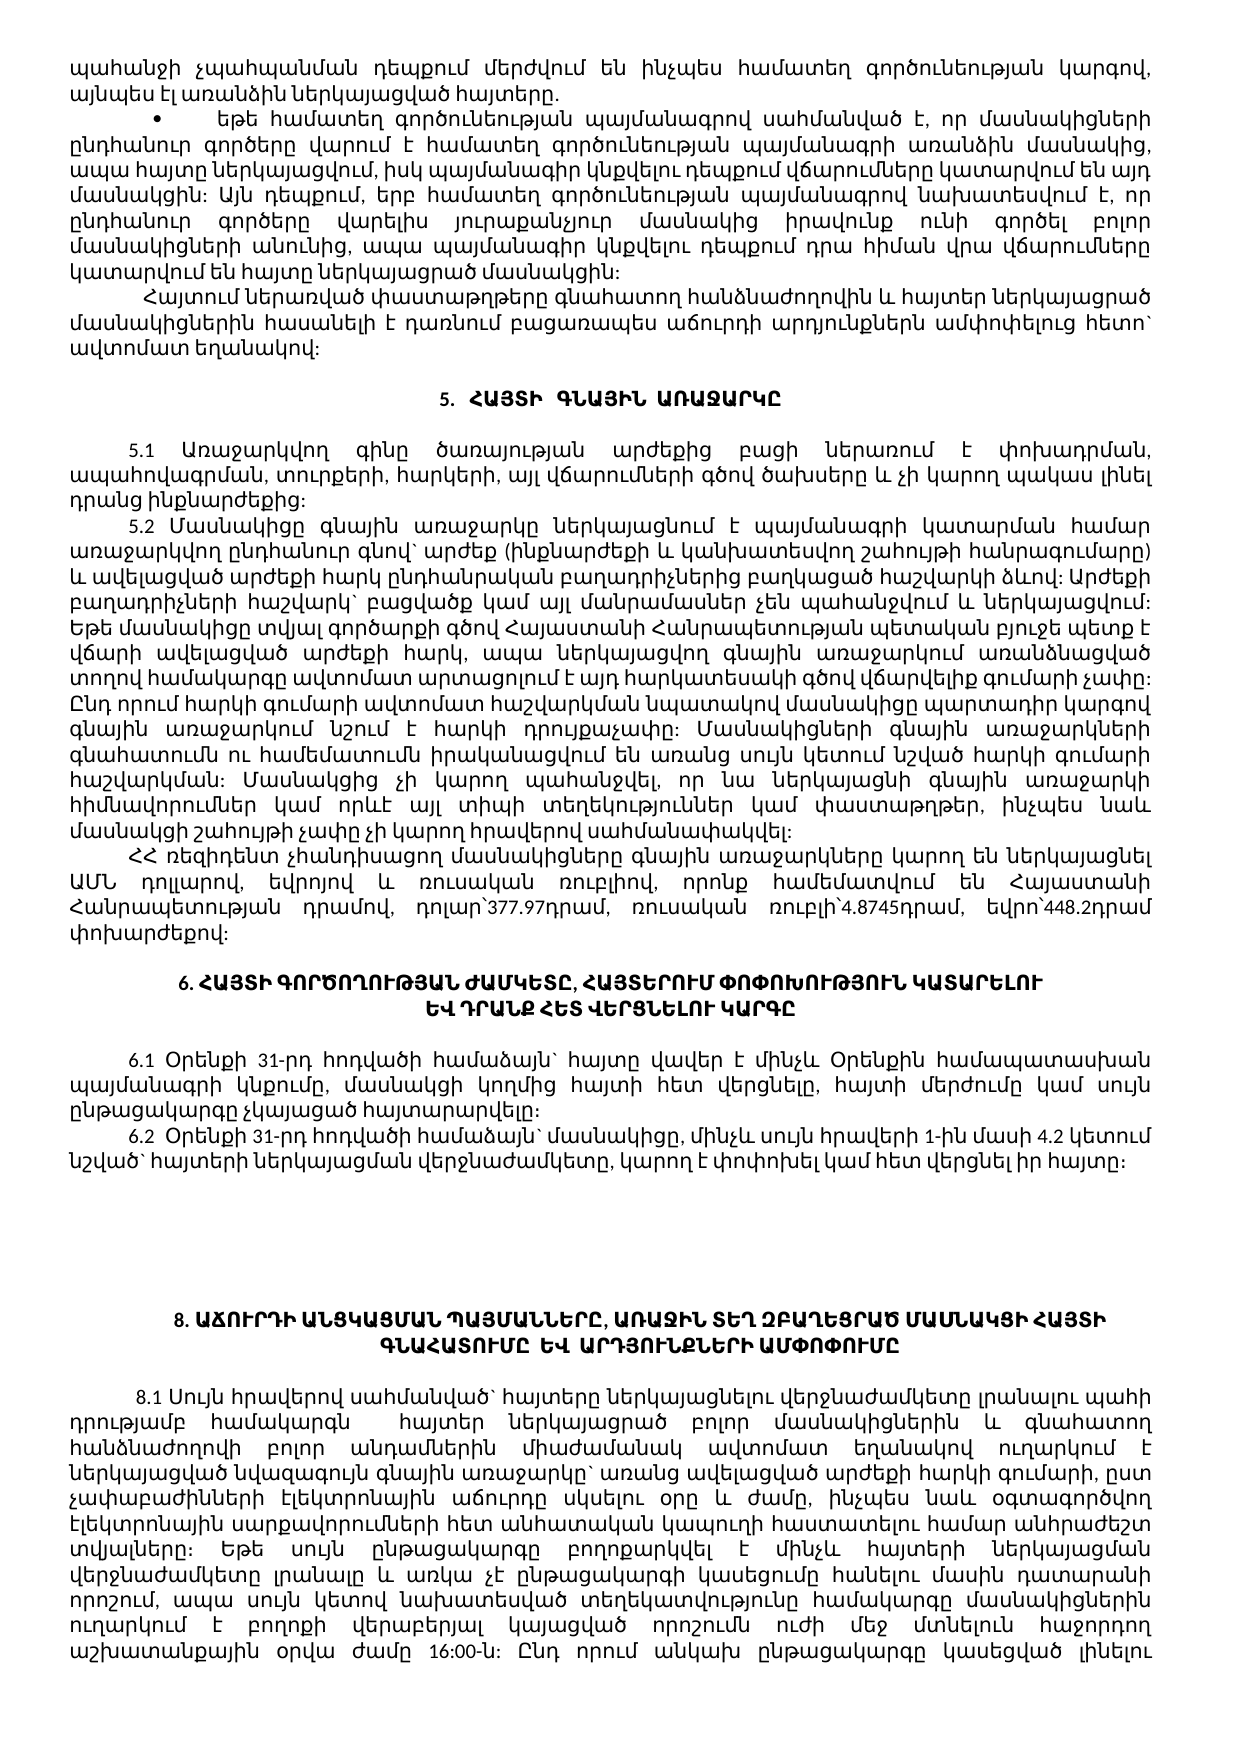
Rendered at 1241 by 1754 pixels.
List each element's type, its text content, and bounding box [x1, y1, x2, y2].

text 5. ՀԱՅՏԻ ԳՆԱՅԻՆ ԱՌԱՋԱՐԿԸ [69, 386, 1152, 411]
text 8. ԱՃՈՒՐԴԻ ԱՆՑԿԱՑՄԱՆ ՊԱՅՄԱՆՆԵՐԸ, ԱՌԱՋԻՆ ՏԵՂ ԶԲԱՂԵՑՐԱԾ ՄԱՍՆԱԿՑԻ ՀԱՅՏԻ [69, 1308, 1152, 1333]
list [69, 56, 1152, 106]
text ԵՎ ԴՐԱՆՔ ՀԵՏ ՎԵՐՑՆԵԼՈՒ ԿԱՐԳԸ [69, 996, 1152, 1021]
text Հայտում ներառված փաստաթղթերը գնահատող հանձնաժողովին և հայտեր ներկայացրած մասնակիցներին հասանելի է դառնում բացառապես աճուրդի արդյունքներն ամփոփելուց հետո` ավտոմատ եղանակով: [69, 284, 1152, 361]
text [69, 1384, 1152, 1663]
text 6. ՀԱՅՏԻ ԳՈՐԾՈՂՈՒԹՅԱՆ ԺԱՄԿԵՏԸ, ՀԱՅՏԵՐՈՒՄ ՓՈՓՈԽՈՒԹՅՈՒՆ ԿԱՏԱՐԵԼՈՒ [69, 971, 1152, 996]
text 5.1 Առաջարկվող գինը ծառայության արժեքից բացի ներառում է փոխադրման, ապահովագրման, տուրքերի, հարկերի, այլ վճարումների գծով ծախսերը և չի կարող պակաս լինել դրանց ինքնարժեքից: [69, 437, 1152, 513]
text ՀՀ ռեզիդենտ չհանդիսացող մասնակիցները գնային առաջարկները կարող են ներկայացնել ԱՄՆ դոլլարով, եվրոյով և ռուսական ռուբլիով, որոնք համեմատվում են Հայաստանի Հանրապետության դրամով, դոլար՝377.97դրամ, ռուսական ռուբլի՝4.8745դրամ, եվրո՝448.2դրամ փոխարժեքով: [69, 843, 1152, 945]
text 6.2 Օրենքի 31-րդ հոդվածի համաձայն` մասնակիցը, մինչև սույն հրավերի 1-ին մասի 4.2 կետում նշված` հայտերի ներկայացման վերջնաժամկետը, կարող է փոփոխել կամ հետ վերցնել իր հայտը։ [69, 1123, 1152, 1174]
text 6.1 Օրենքի 31-րդ հոդվածի համաձայն` հայտը վավեր է մինչև Օրենքին համապատասխան պայմանագրի կնքումը, մասնակցի կողմից հայտի հետ վերցնելը, հայտի մերժումը կամ սույն ընթացակարգը չկայացած հայտարարվելը։ [69, 1047, 1152, 1123]
list եթե համատեղ գործունեության պայմանագրով սահմանված է, որ մասնակիցների ընդհանուր գործերը վարում է համատեղ գործունեության պայմանագրի առանձին մասնակից, ապա հայտը ներկայացվում, իսկ պայմանագիր կնքվելու դեպքում վճարումները կատարվում են այդ մասնակցին: Այն դեպքում, երբ համատեղ գործունեության պայմանագրով նախատեսվում է, որ ընդհանուր գործերը վարելիս յուրաքանչյուր մասնակից իրավունք ունի գործել բոլոր մասնակիցների անունից, ապա պայմանագիր կնքվելու դեպքում դրա հիման վրա վճարումները կատարվում են հայտը ներկայացրած մասնակցին: [69, 106, 1152, 284]
text 5.2 Մասնակիցը գնային առաջարկը ներկայացնում է պայմանագրի կատարման համար առաջարկվող ընդհանուր գնով` արժեք (ինքնարժեքի և կանխատեսվող շահույթի հանրագումարը) և ավելացված արժեքի հարկ ընդհանրական բաղադրիչներից բաղկացած հաշվարկի ձևով: Արժեքի բաղադրիչների հաշվարկ` բացվածք կամ այլ մանրամասներ չեն պահանջվում և ներկայացվում: Եթե մասնակիցը տվյալ գործարքի գծով Հայաստանի Հանրապետության պետական բյուջե պետք է վճարի ավելացված արժեքի հարկ, ապա ներկայացվող գնային առաջարկում առանձնացված տողով համակարգը ավտոմատ արտացոլում է այդ հարկատեսակի գծով վճարվելիք գումարի չափը: Ընդ որում հարկի գումարի ավտոմատ հաշվարկման նպատակով մասնակիցը պարտադիր կարգով գնային առաջարկում նշում է հարկի դրույքաչափը: Մասնակիցների գնային առաջարկների գնահատումն ու համեմատումն իրականացվում են առանց սույն կետում նշված հարկի գումարի հաշվարկման: Մասնակցից չի կարող պահանջվել, որ նա ներկայացնի գնային առաջարկի հիմնավորումներ կամ որևէ այլ տիպի տեղեկություններ կամ փաստաթղթեր, ինչպես նաև մասնակցի շահույթի չափը չի կարող հրավերով սահմանափակվել: [69, 513, 1152, 843]
text ԳՆԱՀԱՏՈՒՄԸ ԵՎ ԱՐԴՅՈՒՆՔՆԵՐԻ ԱՄՓՈՓՈՒՄԸ [69, 1333, 1152, 1358]
